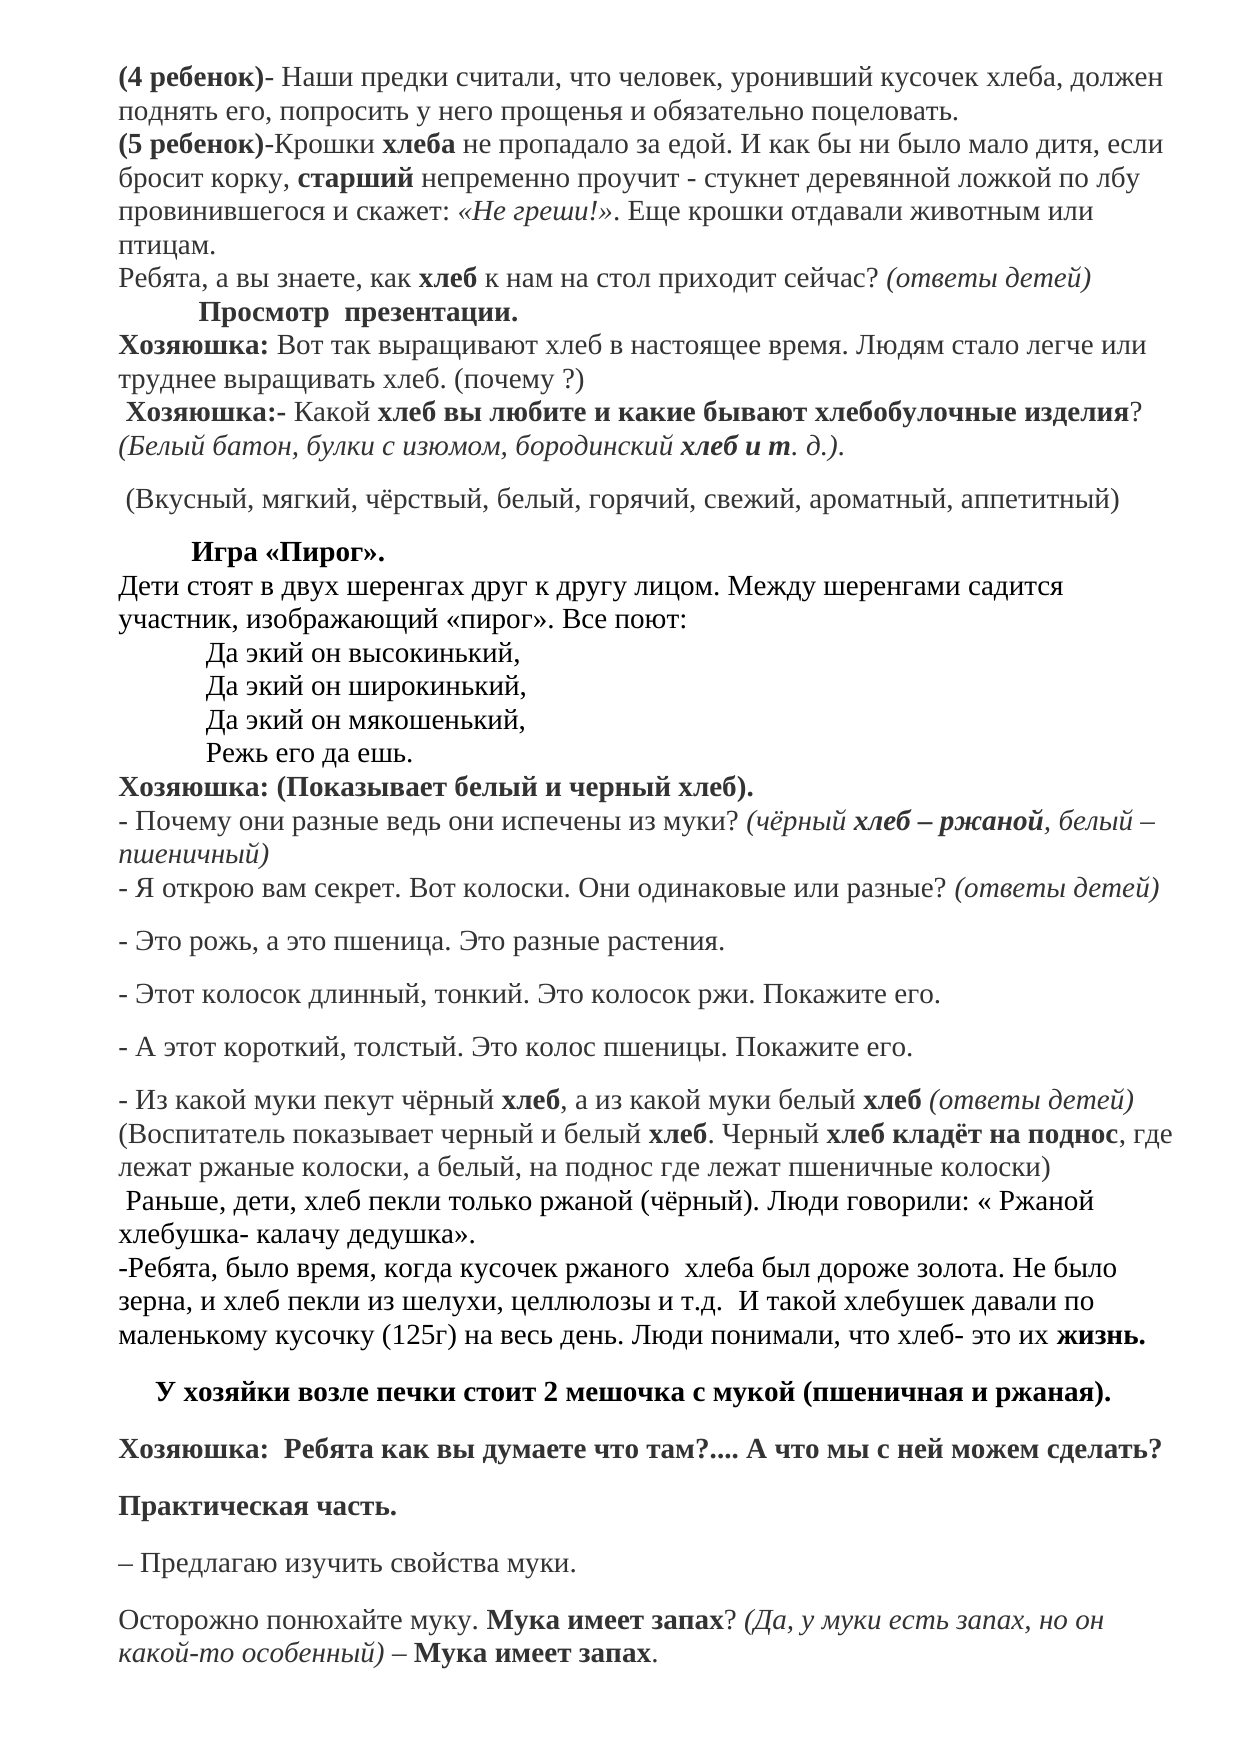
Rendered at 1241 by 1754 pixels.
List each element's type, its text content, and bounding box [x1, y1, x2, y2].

text Игра «Пирог». [118, 534, 1181, 568]
text Просмотр презентации. [118, 294, 1181, 327]
text Хозяюшка: Ребята как вы думаете что там?.... А что мы с ней можем сделать? [118, 1431, 1181, 1464]
text Да экий он высокинький, [118, 635, 1181, 668]
text (Белый батон, булки с изюмом, бородинский хлеб и т. д.). [118, 428, 1181, 462]
text (Вкусный, мягкий, чёрствый, белый, горячий, свежий, ароматный, аппетитный) [118, 481, 1181, 515]
text Осторожно понюхайте муку. Мука имеет запах? (Да, у муки есть запах, но он какой-то особенный) – Мука имеет запах. [118, 1602, 1181, 1669]
text Хозяюшка:- Какой хлеб вы любите и какие бывают хлебобулочные изделия? [118, 394, 1181, 428]
text - А этот короткий, толстый. Это колос пшеницы. Покажите его. [118, 1029, 1181, 1063]
text Практическая часть. [118, 1488, 1181, 1521]
text - Из какой муки пекут чёрный хлеб, а из какой муки белый хлеб (ответы детей) [118, 1082, 1181, 1116]
text (5 ребенок)-Крошки хлеба не пропадало за едой. И как бы ни было мало дитя, если бросит корку, старший непременно проучит - стукнет деревянной ложкой по лбу провинившегося и скажет: «Не греши!». Еще крошки отдавали животным или птицам. [118, 126, 1181, 260]
text Раньше, дети, хлеб пекли только ржаной (чёрный). Люди говорили: « Ржаной хлебушка- калачу дедушка». [118, 1183, 1181, 1250]
text (Воспитатель показывает черный и белый хлеб. Черный хлеб кладёт на поднос, где лежат ржаные колоски, а белый, на поднос где лежат пшеничные колоски) [118, 1116, 1181, 1183]
text - Это рожь, а это пшеница. Это разные растения. [118, 923, 1181, 956]
text (4 ребенок)- Наши предки считали, что человек, уронивший кусочек хлеба, должен поднять его, попросить у него прощенья и обязательно поцеловать. [118, 59, 1181, 126]
text Да экий он мякошенький, [118, 702, 1181, 736]
text - Я открою вам секрет. Вот колоски. Они одинаковые или разные? (ответы детей) [118, 870, 1181, 903]
text Хозяюшка: Вот так выращивают хлеб в настоящее время. Людям стало легче или труднее выращивать хлеб. (почему ?) [118, 327, 1181, 394]
text - Этот колосок длинный, тонкий. Это колосок ржи. Покажите его. [118, 976, 1181, 1009]
text - Почему они разные ведь они испечены из муки? (чёрный хлеб – ржаной, белый – пшеничный) [118, 803, 1181, 870]
text Хозяюшка: (Показывает белый и черный хлеб). [118, 769, 1181, 803]
text -Ребята, было время, когда кусочек ржаного хлеба был дороже золота. Не было зерна, и хлеб пекли из шелухи, целлюлозы и т.д. И такой хлебушек давали по маленькому кусочку (125г) на весь день. Люди понимали, что хлеб- это их жизнь. [118, 1250, 1181, 1351]
text – Предлагаю изучить свойства муки. [118, 1545, 1181, 1578]
text Дети стоят в двух шеренгах друг к другу лицом. Между шеренгами садится участник, изображающий «пирог». Все поют: [118, 568, 1181, 635]
text Режь его да ешь. [118, 736, 1181, 769]
text Ребята, а вы знаете, как хлеб к нам на стол приходит сейчас? (ответы детей) [118, 260, 1181, 294]
text У хозяйки возле печки стоит 2 мешочка с мукой (пшеничная и ржаная). [118, 1374, 1181, 1407]
text Да экий он широкинький, [118, 668, 1181, 702]
